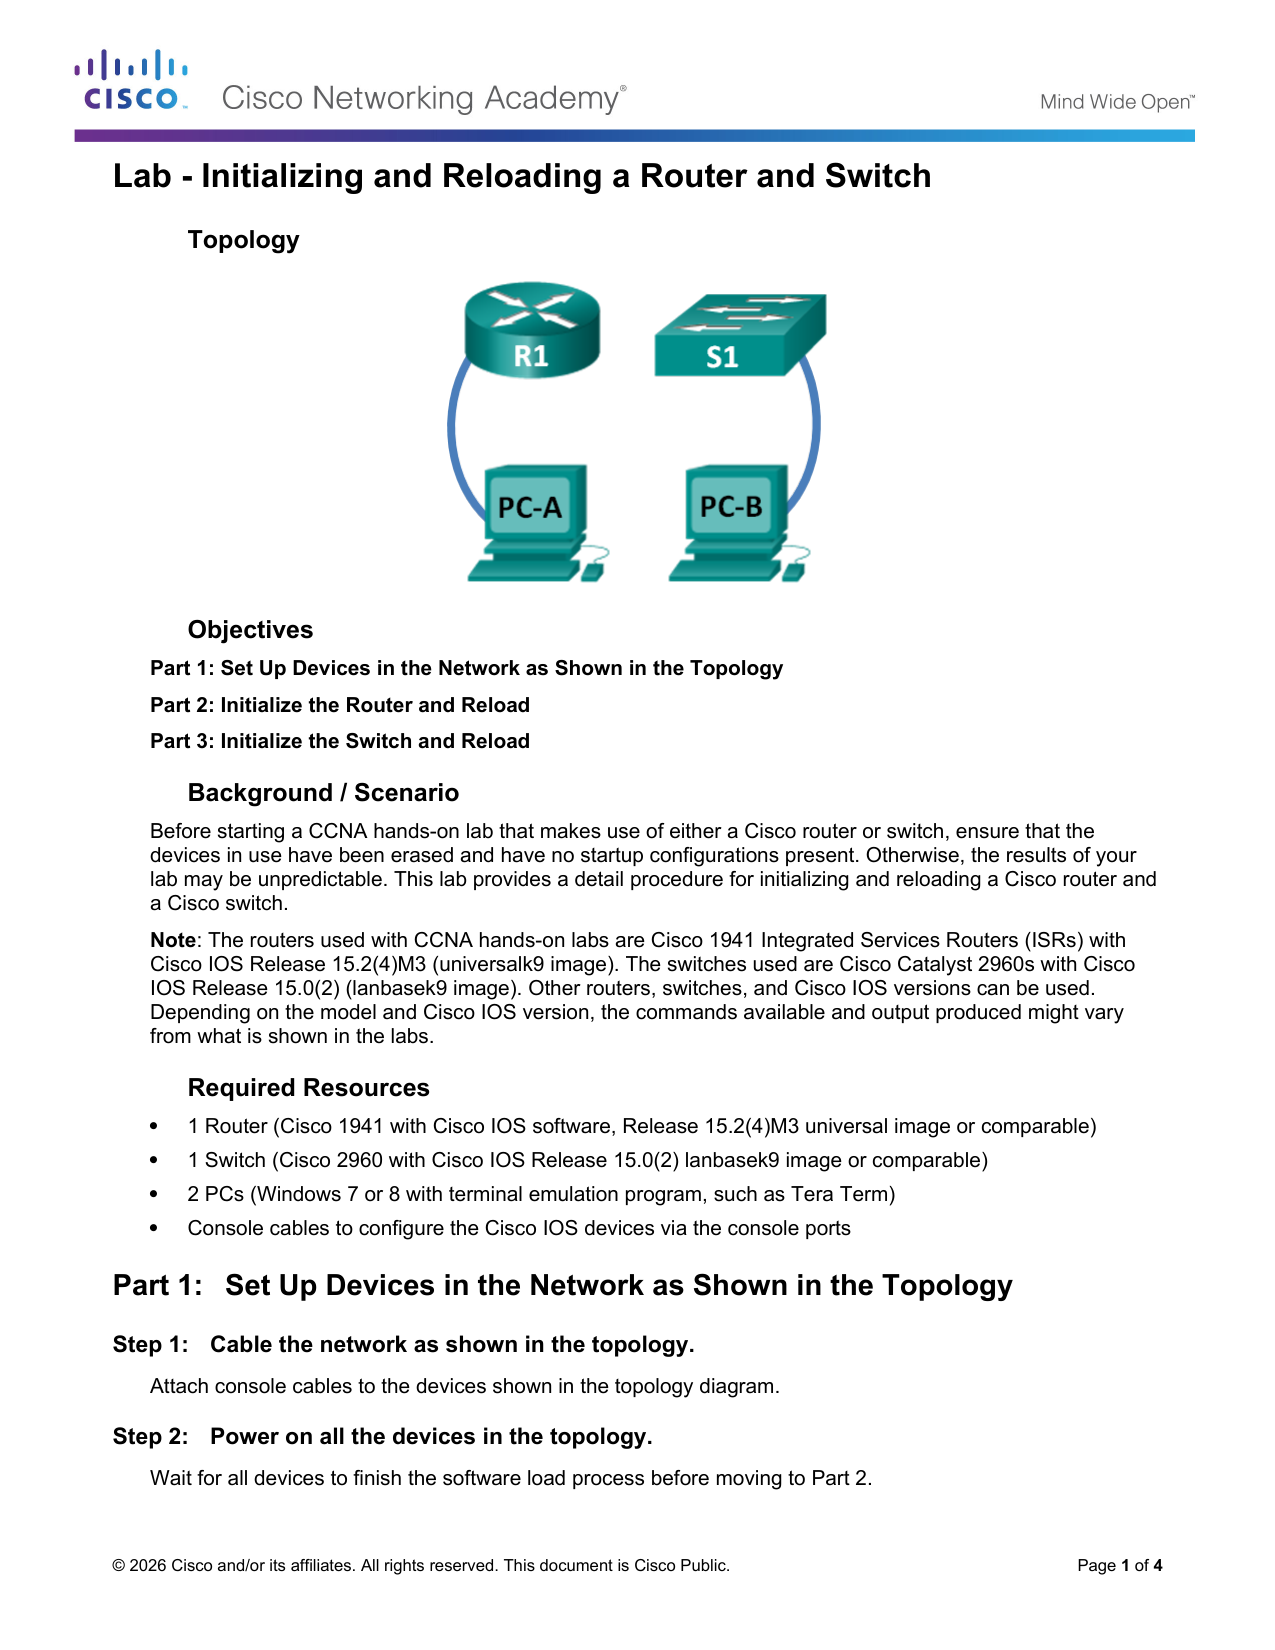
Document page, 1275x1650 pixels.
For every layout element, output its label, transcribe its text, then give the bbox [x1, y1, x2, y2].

text Attach console cables to the devices shown in the topology diagram. [150, 1374, 1162, 1398]
text Part 2: Initialize the Router and Reload [150, 693, 1162, 717]
text 1 Router (Cisco 1941 with Cisco IOS software, Release 15.2(4)M3 universal image or comparable) [150, 1114, 1162, 1138]
picture [0, 30, 1273, 142]
text Required Resources [112, 1072, 1162, 1101]
title Lab - Initializing and Reloading a Router and Switch [112, 156, 1162, 195]
text Part 3: Initialize the Switch and Reload [150, 729, 1162, 753]
text 2 PCs (Windows 7 or 8 with terminal emulation program, such as Tera Term) [150, 1181, 1162, 1206]
text Before starting a CCNA hands-on lab that makes use of either a Cisco router or switch, ensure that the devices in use have been erased and have no startup configurations present. Otherwise, the results of your lab may be unpredictable. This lab provides a detail procedure for initializing and reloading a Cisco router and a Cisco switch. [150, 819, 1162, 915]
text Set Up Devices in the Network as Shown in the Topology [112, 1268, 1162, 1301]
text Console cables to configure the Cisco IOS devices via the console ports [150, 1215, 1162, 1239]
text Background / Scenario [112, 778, 1162, 807]
text Topology [112, 225, 1162, 254]
text Note: The routers used with CCNA hands-on labs are Cisco 1941 Integrated Services Routers (ISRs) with Cisco IOS Release 15.2(4)M3 (universalk9 image). The switches used are Cisco Catalyst 2960s with Cisco IOS Release 15.0(2) (lanbasek9 image). Other routers, switches, and Cisco IOS versions can be used. Depending on the model and Cisco IOS version, the commands available and output produced might vary from what is shown in the labs. [150, 928, 1162, 1047]
text Objectives [112, 615, 1162, 644]
text Cable the network as shown in the topology. [112, 1331, 1162, 1358]
text 1 Switch (Cisco 2960 with Cisco IOS Release 15.0(2) lanbasek9 image or comparable) [150, 1148, 1162, 1172]
text Part 1: Set Up Devices in the Network as Shown in the Topology [150, 656, 1162, 680]
picture [447, 279, 828, 587]
text Power on all the devices in the topology. [112, 1423, 1162, 1449]
text Wait for all devices to finish the software load process before moving to Part 2. [150, 1466, 1162, 1490]
